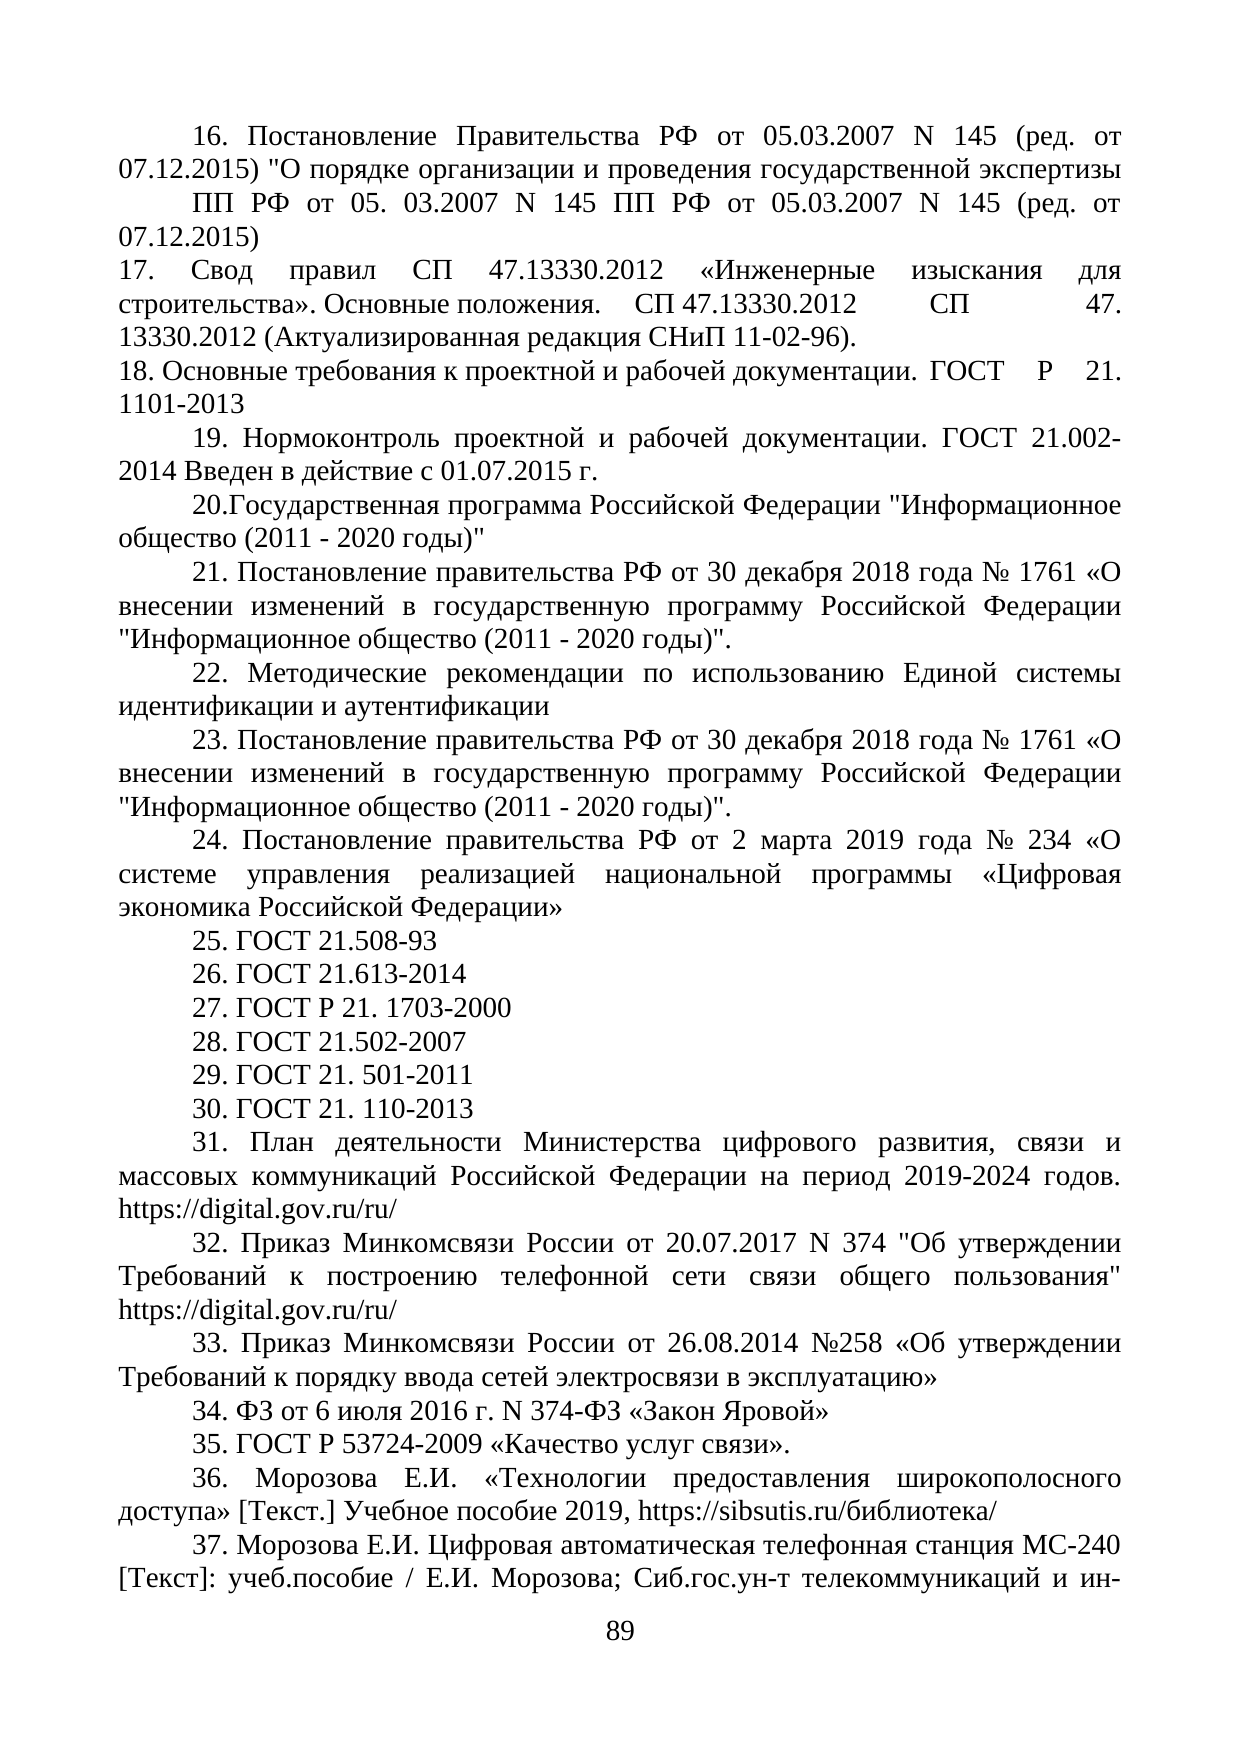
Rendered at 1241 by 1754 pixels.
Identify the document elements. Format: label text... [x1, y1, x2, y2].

text 22. Методические рекомендации по использованию Единой системы идентификации и аутентификации [118, 655, 1122, 722]
text 23. Постановление правительства РФ от 30 декабря 2018 года № 1761 «О внесении изменений в государственную программу Российской Федерации "Информационное общество (2011 - 2020 годы)". [118, 722, 1122, 822]
text 19. Нормоконтроль проектной и рабочей документации. ГОСТ 21.002-2014 Введен в действие с 01.07.2015 г. [118, 420, 1122, 487]
text 17. Свод правил СП 47.13330.2012 «Инженерные изыскания для строительства». Основные положения. СП 47.13330.2012 СП 47. 13330.2012 (Актуализированная редакция СНиП 11-02-96). [118, 252, 1122, 353]
text 16. Постановление Правительства РФ от 05.03.2007 N 145 (ред. от 07.12.2015) "О порядке организации и проведения государственной экспертизы ПП РФ от 05. 03.2007 N 145 ПП РФ от 05.03.2007 N 145 (ред. от 07.12.2015) [118, 118, 1122, 252]
text 21. Постановление правительства РФ от 30 декабря 2018 года № 1761 «О внесении изменений в государственную программу Российской Федерации "Информационное общество (2011 - 2020 годы)". [118, 554, 1122, 655]
text 24. Постановление правительства РФ от 2 марта 2019 года № 234 «О системе управления реализацией национальной программы «Цифровая экономика Российской Федерации» [118, 822, 1122, 923]
text 31. План деятельности Министерства цифрового развития, связи и массовых коммуникаций Российской Федерации на период 2019-2024 годов. https://digital.gov.ru/ru/ [118, 1124, 1122, 1225]
text 30. ГОСТ 21. 110-2013 [118, 1091, 1122, 1124]
text 34. ФЗ от 6 июля 2016 г. N 374-ФЗ «Закон Яровой» [118, 1393, 1122, 1426]
text 25. ГОСТ 21.508-93 [118, 923, 1122, 957]
text 33. Приказ Минкомсвязи России от 26.08.2014 №258 «Об утверждении Требований к порядку ввода сетей электросвязи в эксплуатацию» [118, 1326, 1122, 1393]
text 20.Государственная программа Российской Федерации "Информационное общество (2011 - 2020 годы)" [118, 487, 1122, 554]
text 27. ГОСТ Р 21. 1703-2000 [118, 990, 1122, 1024]
text 18. Основные требования к проектной и рабочей документации. ГОСТ Р 21. 1101-2013 [118, 353, 1122, 420]
text 26. ГОСТ 21.613-2014 [118, 957, 1122, 990]
text 29. ГОСТ 21. 501-2011 [118, 1057, 1122, 1091]
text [118, 1527, 1122, 1594]
text 28. ГОСТ 21.502-2007 [118, 1024, 1122, 1057]
text 35. ГОСТ Р 53724-2009 «Качество услуг связи». [118, 1426, 1122, 1460]
text 32. Приказ Минкомсвязи России от 20.07.2017 N 374 "Об утверждении Требований к построению телефонной сети связи общего пользования" https://digital.gov.ru/ru/ [118, 1225, 1122, 1326]
text 36. Морозова Е.И. «Технологии предоставления широкополосного доступа» [Текст.] Учебное пособие 2019, https://sibsutis.ru/библиотека/ [118, 1460, 1122, 1527]
